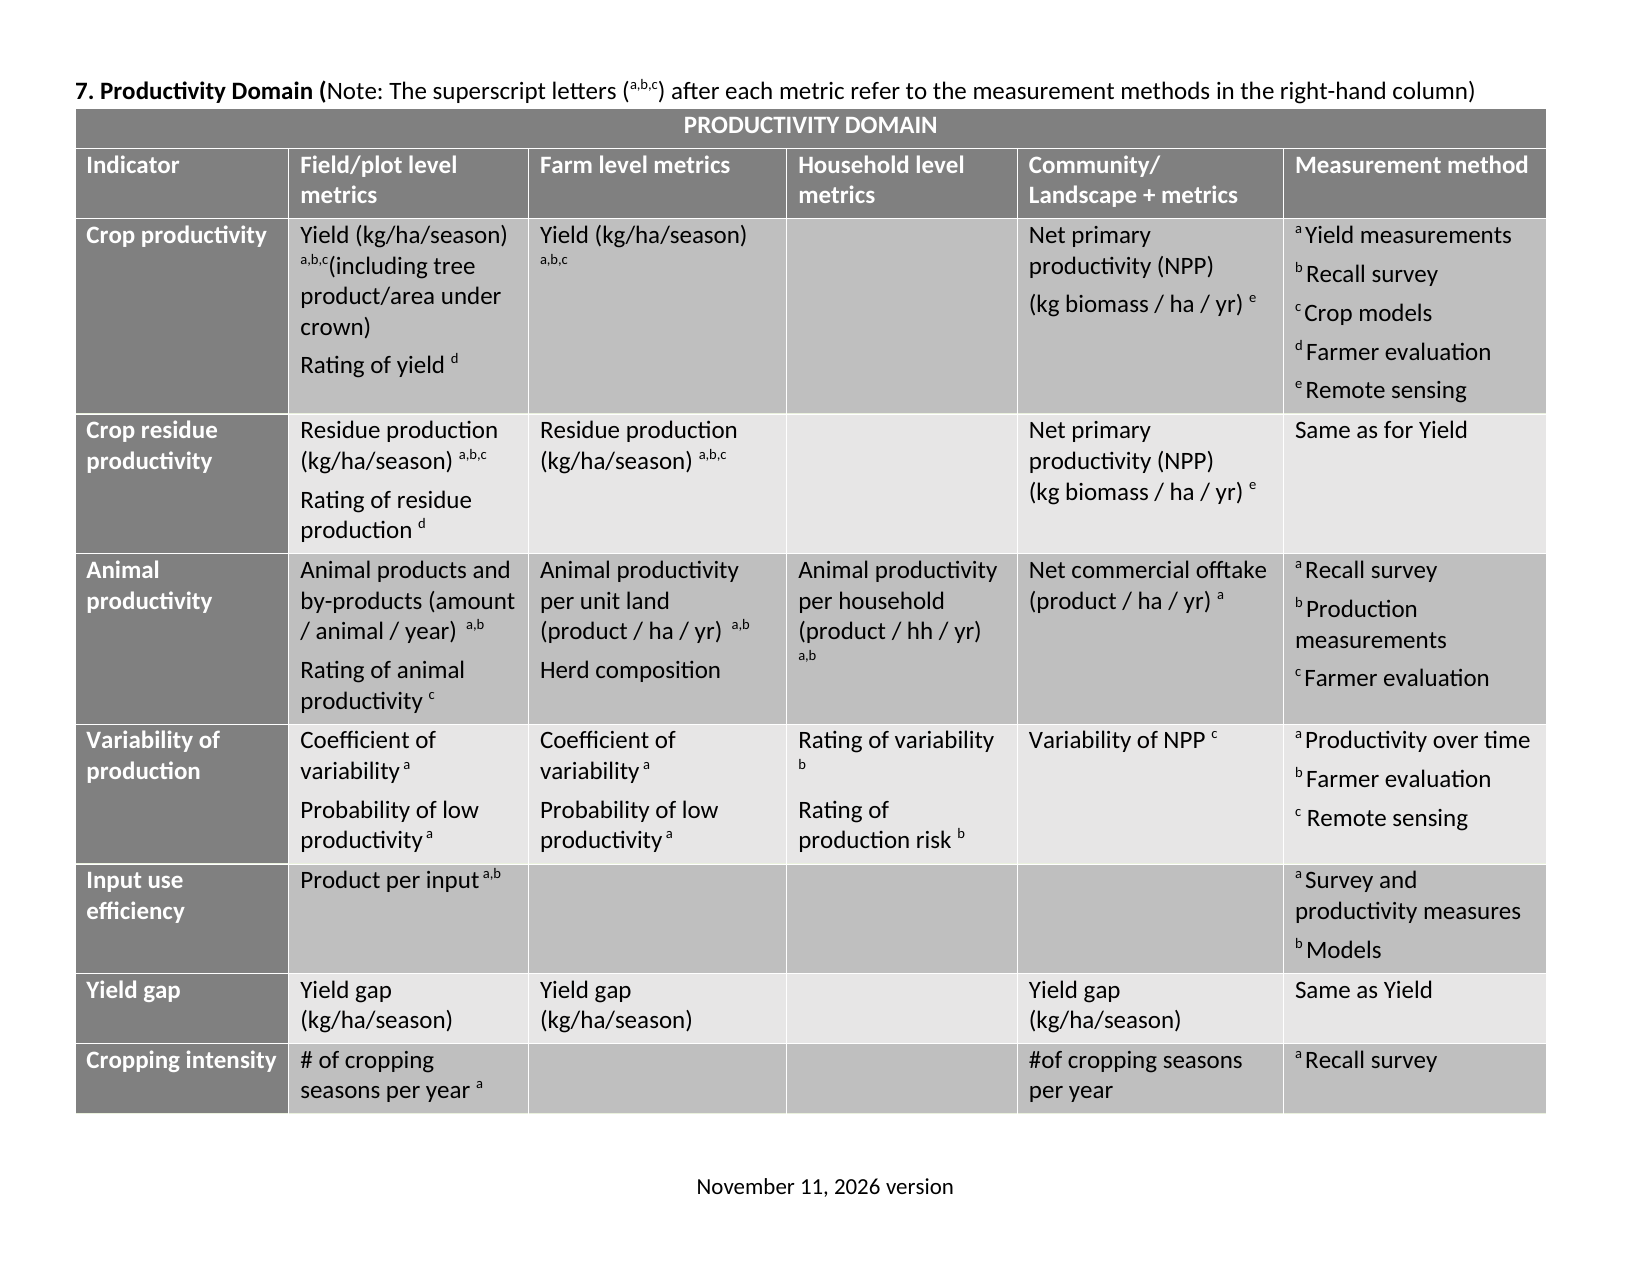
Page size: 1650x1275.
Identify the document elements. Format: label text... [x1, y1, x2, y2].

subtitle 7. Productivity Domain (Note: The superscript letters (a,b,c) after each metric refer to the measurement methods in the right-hand column) [75, 75, 1575, 106]
table_cell Yield gap (kg/ha/season) [1018, 974, 1283, 1043]
table_cell a Recall survey b Production measurements c Farmer evaluation [1284, 554, 1546, 724]
table_cell Yield gap (kg/ha/season) [529, 974, 786, 1043]
table_cell a Productivity over time b Farmer evaluation c Remote sensing [1284, 725, 1546, 863]
table_cell a Recall survey [1284, 1044, 1546, 1113]
table_cell Field/plot level metrics [289, 149, 528, 218]
table_cell Residue production (kg/ha/season) a,b,c [529, 415, 786, 553]
table_cell Variability of NPP c [1018, 725, 1283, 863]
table_cell # of cropping seasons per year a [289, 1044, 528, 1113]
table_cell a Yield measurements b Recall survey c Crop models d Farmer evaluation e Remote sensing [1284, 219, 1546, 413]
table_cell Input use efficiency [76, 865, 288, 973]
table_cell #of cropping seasons per year [1018, 1044, 1283, 1113]
table_cell Same as Yield [1284, 974, 1546, 1043]
table_cell Crop productivity [76, 219, 288, 413]
table_cell Net primary productivity (NPP) (kg biomass / ha / yr) e [1018, 415, 1283, 553]
table_cell Cropping intensity [76, 1044, 288, 1113]
table_cell Animal productivity per unit land (product / ha / yr) a,b Herd composition [529, 554, 786, 724]
table_cell Coefficient of variability a Probability of low productivity a [529, 725, 786, 863]
table_cell Household level metrics [787, 149, 1017, 218]
table_cell Yield gap (kg/ha/season) [289, 974, 528, 1043]
table_cell [529, 865, 786, 973]
table_cell Yield (kg/ha/season) a,b,c [529, 219, 786, 413]
table_cell [787, 219, 1017, 413]
table_header PRODUCTIVITY DOMAIN [76, 109, 1546, 148]
table_cell Yield gap [76, 974, 288, 1043]
table_cell Indicator [76, 149, 288, 218]
table_cell Residue production (kg/ha/season) a,b,c Rating of residue production d [289, 415, 528, 553]
table_cell Community/ Landscape + metrics [1018, 149, 1283, 218]
table_cell [787, 415, 1017, 553]
table_cell Coefficient of variability a Probability of low productivity a [289, 725, 528, 863]
table_cell [787, 974, 1017, 1043]
table_cell [787, 865, 1017, 973]
table_cell Yield (kg/ha/season) a,b,c(including tree product/area under crown) Rating of yield d [289, 219, 528, 413]
table_cell Same as for Yield [1284, 415, 1546, 553]
table_cell Net primary productivity (NPP) (kg biomass / ha / yr) e [1018, 219, 1283, 413]
table_cell [529, 1044, 786, 1113]
table_cell Measurement method [1284, 149, 1546, 218]
table_cell Animal productivity [76, 554, 288, 724]
table_cell [787, 1044, 1017, 1113]
table_cell a Survey and productivity measures b Models [1284, 865, 1546, 973]
table_cell Farm level metrics [529, 149, 786, 218]
table_cell Product per input a,b [289, 865, 528, 973]
table_cell Crop residue productivity [76, 415, 288, 553]
table_cell [1018, 865, 1283, 973]
table_cell Variability of production [76, 725, 288, 863]
table_cell Animal products and by-products (amount / animal / year) a,b Rating of animal productivity c [289, 554, 528, 724]
table_cell Rating of variability b Rating of production risk b [787, 725, 1017, 863]
table_cell Animal productivity per household (product / hh / yr) a,b [787, 554, 1017, 724]
table_cell Net commercial offtake (product / ha / yr) a [1018, 554, 1283, 724]
